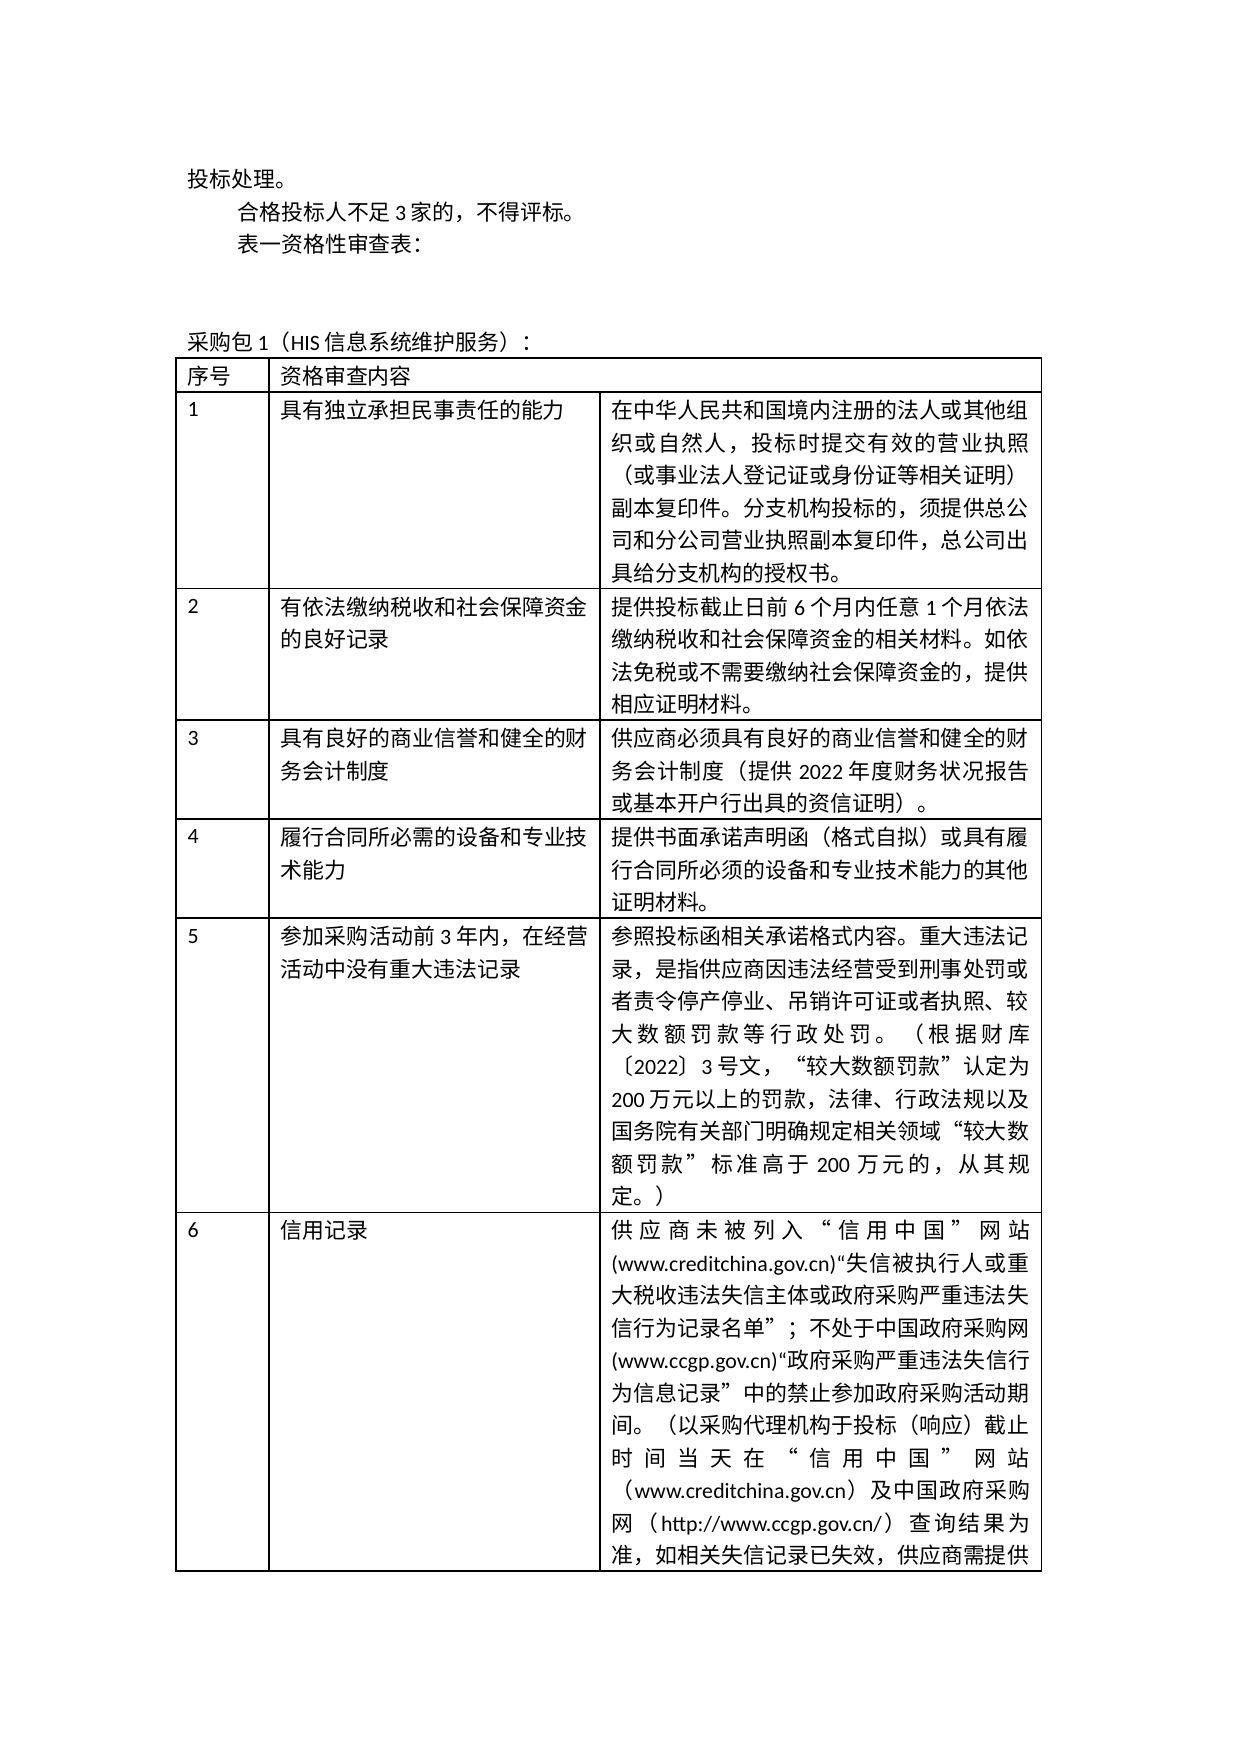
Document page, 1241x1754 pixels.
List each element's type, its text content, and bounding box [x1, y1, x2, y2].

table_cell 参加采购活动前3年内，在经营活动中没有重大违法记录 [270, 919, 599, 1211]
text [187, 162, 1053, 194]
table_header 资格审查内容 [270, 359, 1041, 391]
table_cell 参照投标函相关承诺格式内容。重大违法记录，是指供应商因违法经营受到刑事处罚或者责令停产停业、吊销许可证或者执照、较大数额罚款等行政处罚。（根据财库〔2022〕3号文，“较大数额罚款”认定为200万元以上的罚款，法律、行政法规以及国务院有关部门明确规定相关领域“较大数额罚款”标准高于200万元的，从其规定。） [601, 919, 1041, 1211]
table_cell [601, 1213, 1041, 1570]
text 合格投标人不足3家的，不得评标。 [187, 194, 1053, 227]
table_cell 在中华人民共和国境内注册的法人或其他组织或自然人，投标时提交有效的营业执照（或事业法人登记证或身份证等相关证明）副本复印件。分支机构投标的，须提供总公司和分公司营业执照副本复印件，总公司出具给分支机构的授权书。 [601, 393, 1041, 588]
table_cell 有依法缴纳税收和社会保障资金的良好记录 [270, 589, 599, 719]
table_cell 4 [177, 820, 268, 917]
table_cell 提供书面承诺声明函（格式自拟）或具有履行合同所必须的设备和专业技术能力的其他证明材料。 [601, 820, 1041, 917]
table_cell 履行合同所必需的设备和专业技术能力 [270, 820, 599, 917]
table_cell 信用记录 [270, 1213, 599, 1570]
table_cell 3 [177, 721, 268, 818]
table_cell 6 [177, 1213, 268, 1570]
table_cell 供应商必须具有良好的商业信誉和健全的财务会计制度（提供2022年度财务状况报告或基本开户行出具的资信证明）。 [601, 721, 1041, 818]
table_cell 1 [177, 393, 268, 588]
text 采购包1（HIS信息系统维护服务）： [187, 324, 1053, 357]
table_cell 2 [177, 589, 268, 719]
table_cell 5 [177, 919, 268, 1211]
table_header 序号 [177, 359, 268, 391]
table_cell 提供投标截止日前6个月内任意1个月依法缴纳税收和社会保障资金的相关材料。如依法免税或不需要缴纳社会保障资金的，提供相应证明材料。 [601, 589, 1041, 719]
table_cell 具有独立承担民事责任的能力 [270, 393, 599, 588]
table_cell 具有良好的商业信誉和健全的财务会计制度 [270, 721, 599, 818]
text 表一资格性审查表： [187, 227, 1053, 259]
